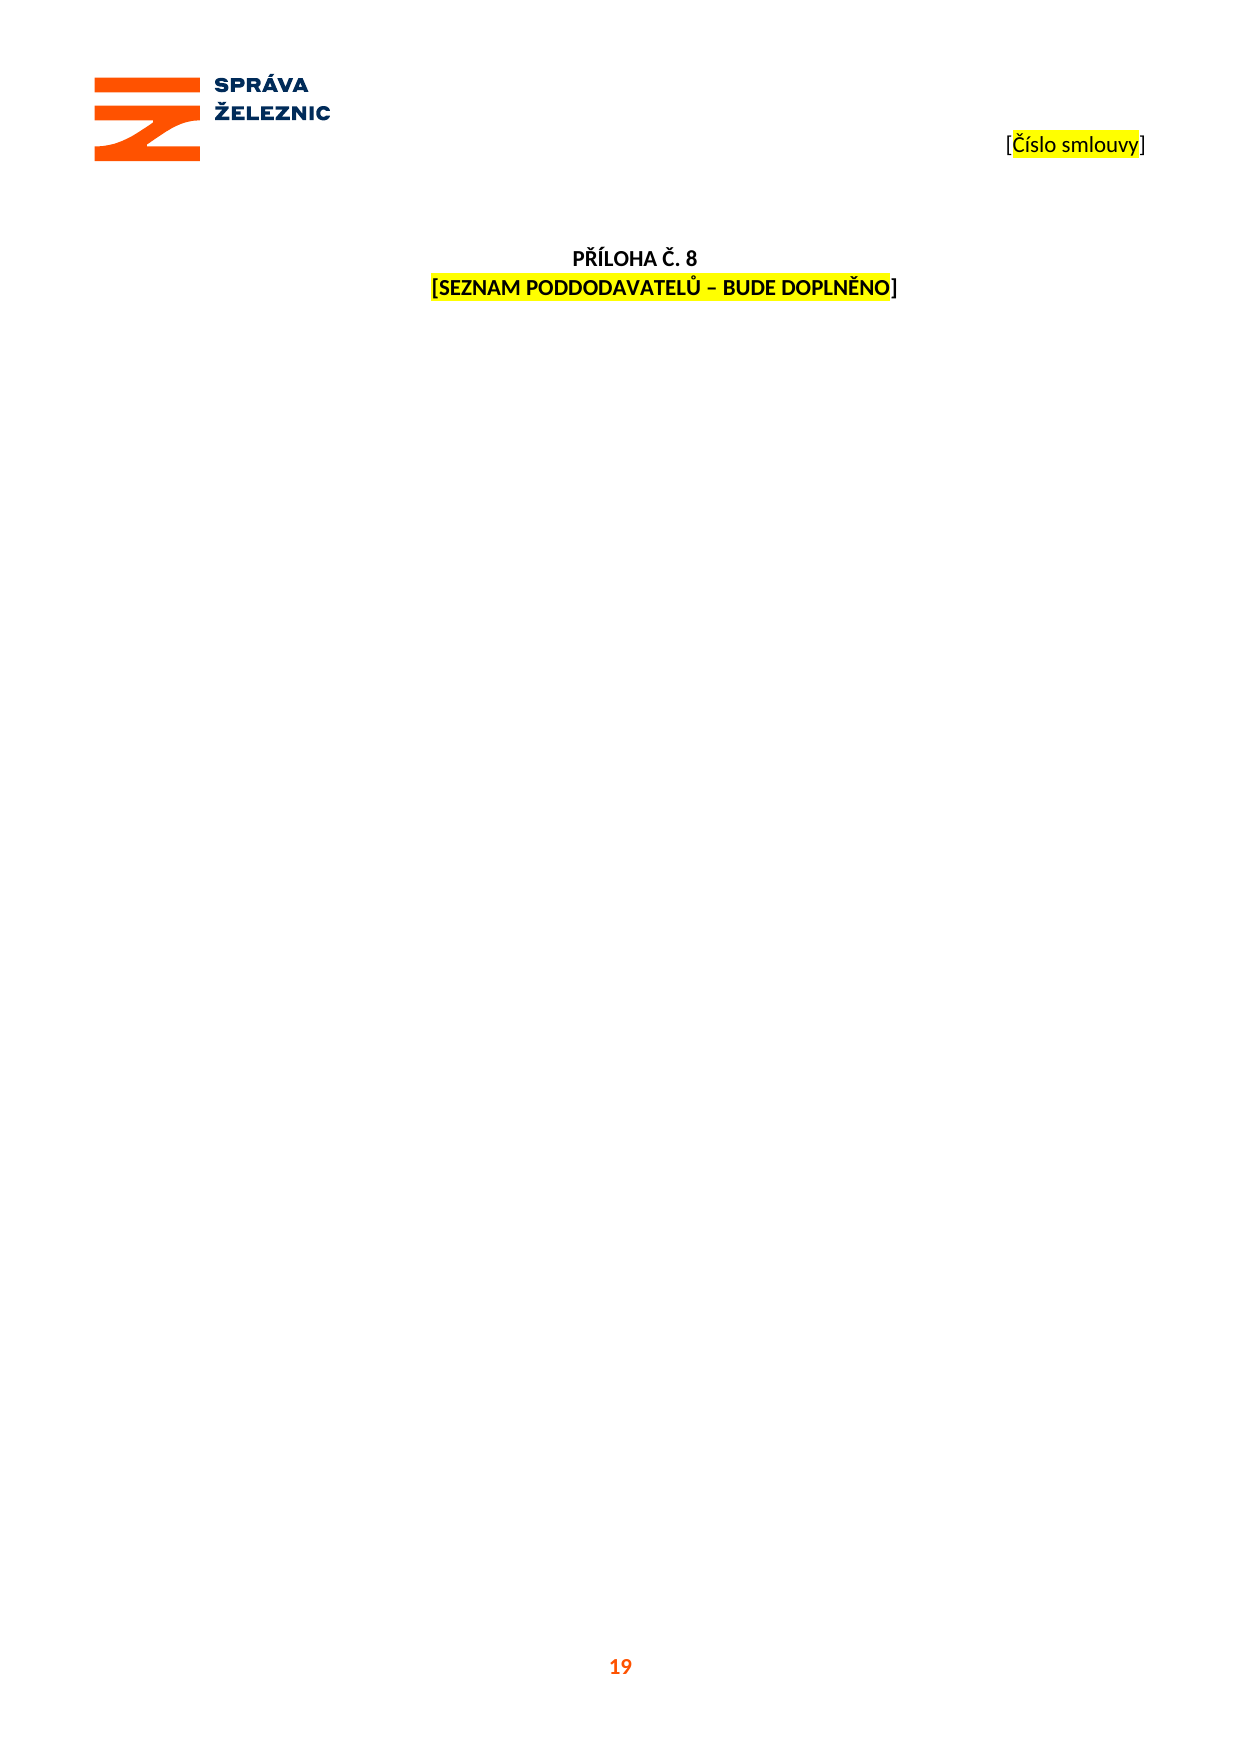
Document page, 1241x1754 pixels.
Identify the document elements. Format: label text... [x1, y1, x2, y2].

list PŘÍLOHA Č. 8 [SEZNAM PODDODAVATELŮ – BUDE DOPLNĚNO] [124, 244, 1146, 301]
